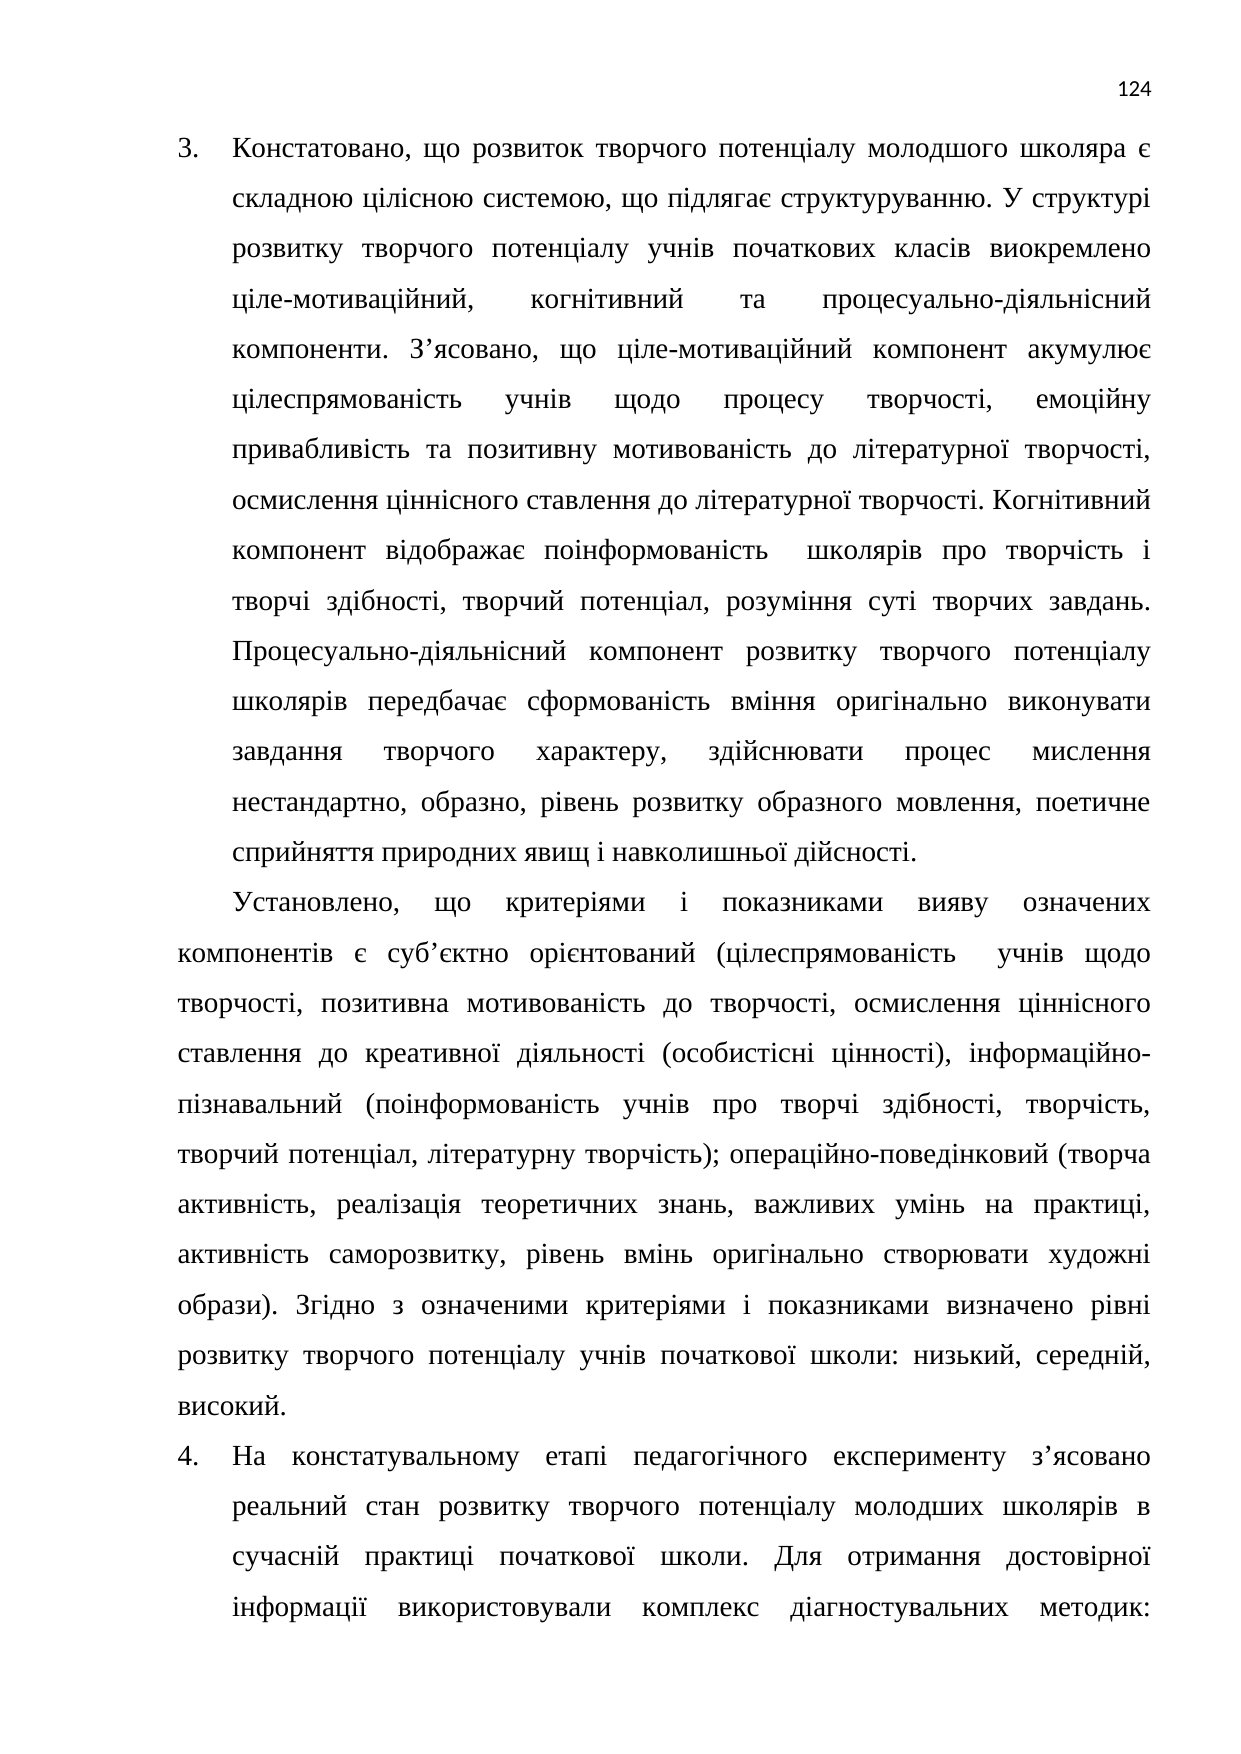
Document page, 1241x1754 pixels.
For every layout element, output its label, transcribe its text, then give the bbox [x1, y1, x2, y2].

list Установлено, що критеріями і показниками вияву означених компонентів є суб’єктно орієнтований (цілеспрямованість учнів щодо творчості, позитивна мотивованість до творчості, осмислення ціннісного ставлення до креативної діяльності (особистісні цінності), інформаційно-пізнавальний (поінформованість учнів про творчі здібності, творчість, творчий потенціал, літературну творчість); операційно-поведінковий (творча активність, реалізація теоретичних знань, важливих умінь на практиці, активність саморозвитку, рівень вмінь оригінально створювати художні образи). Згідно з означеними критеріями і показниками визначено рівні розвитку творчого потенціалу учнів початкової школи: низький, середній, високий. [177, 884, 1152, 1421]
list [177, 1438, 1152, 1622]
list Констатовано, що розвиток творчого потенціалу молодшого школяра є складною цілісною системою, що підлягає структуруванню. У структурі розвитку творчого потенціалу учнів початкових класів виокремлено ціле-мотиваційний, когнітивний та процесуально-діяльнісний компоненти. З’ясовано, що ціле-мотиваційний компонент акумулює цілеспрямованість учнів щодо процесу творчості, емоційну привабливість та позитивну мотивованість до літературної творчості, осмислення ціннісного ставлення до літературної творчості. Когнітивний компонент відображає поінформованість школярів про творчість і творчі здібності, творчий потенціал, розуміння суті творчих завдань. Процесуально-діяльнісний компонент розвитку творчого потенціалу школярів передбачає сформованість вміння оригінально виконувати завдання творчого характеру, здійснювати процес мислення нестандартно, образно, рівень розвитку образного мовлення, поетичне сприйняття природних явищ і навколишньої дійсності. [177, 130, 1152, 868]
